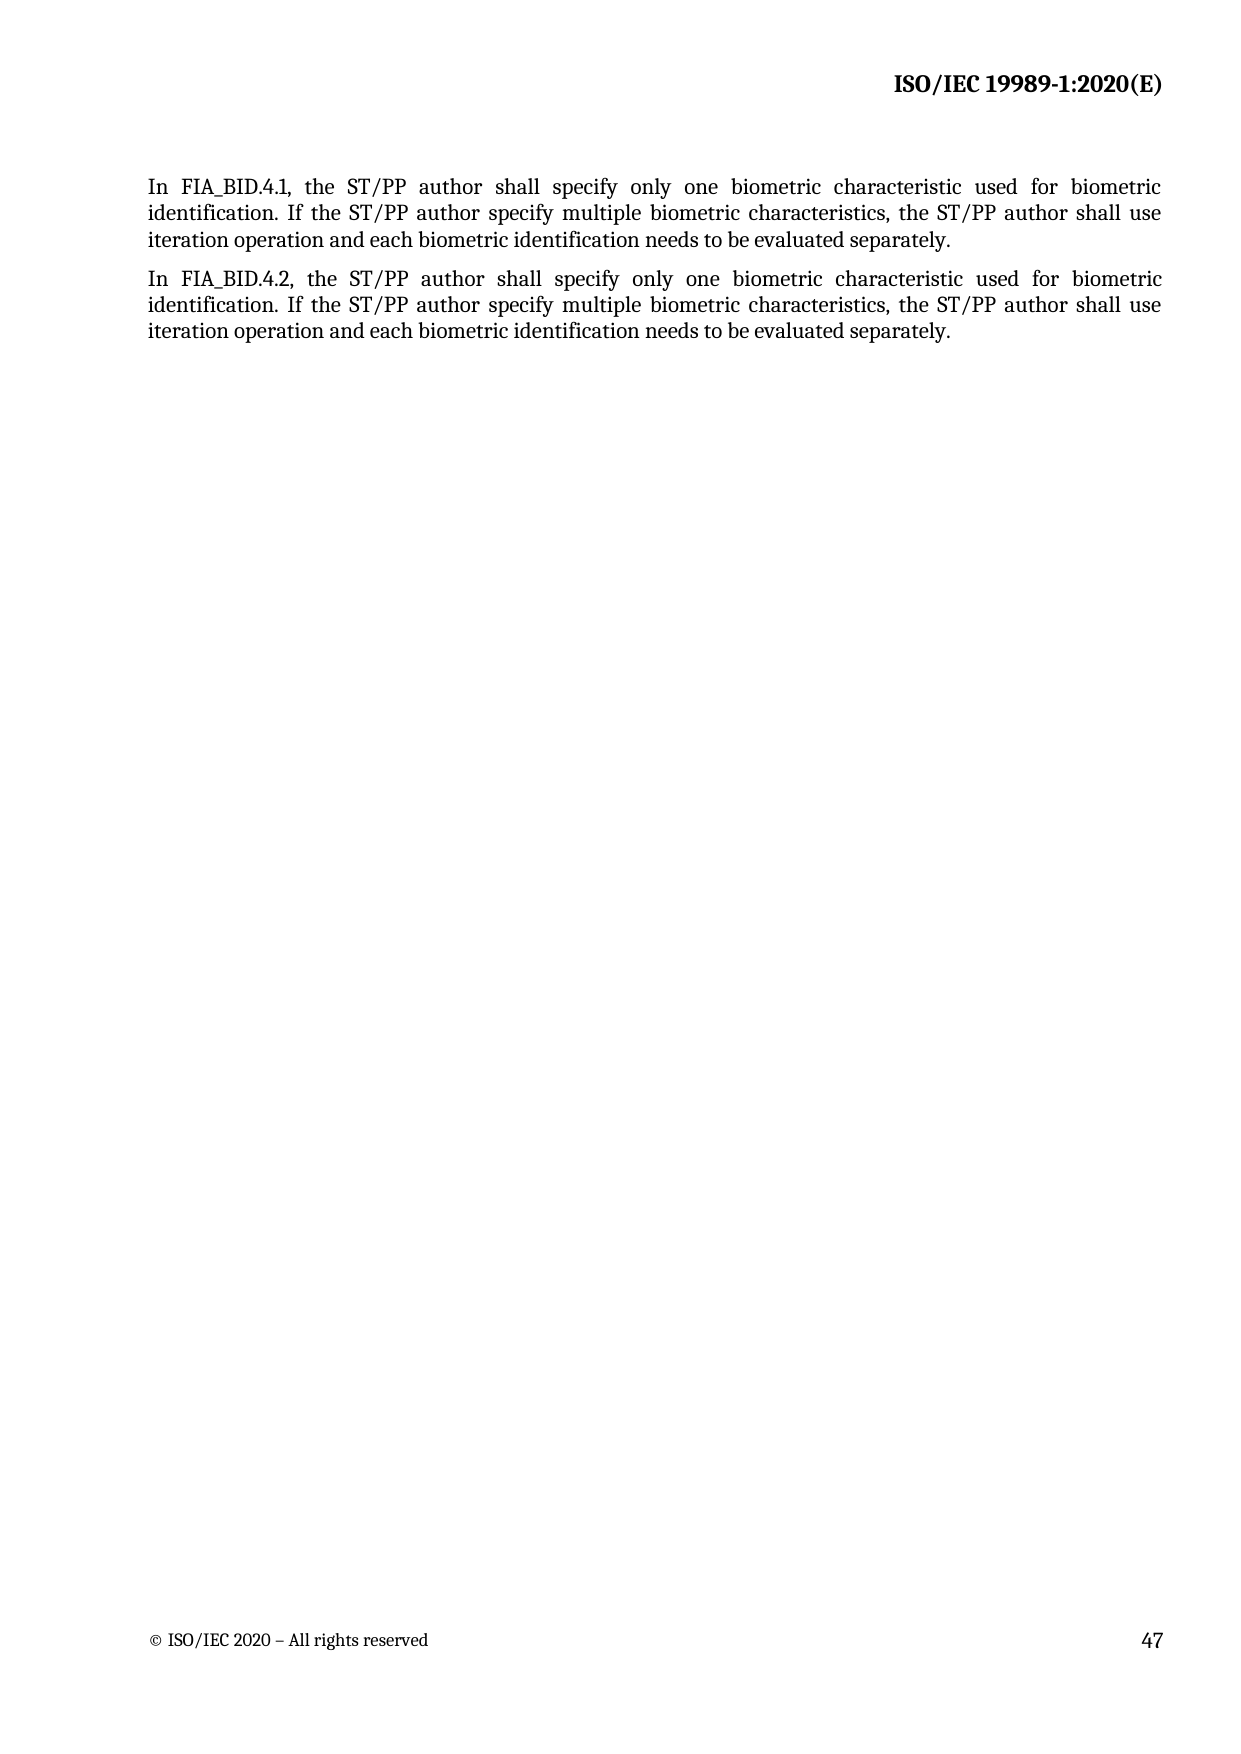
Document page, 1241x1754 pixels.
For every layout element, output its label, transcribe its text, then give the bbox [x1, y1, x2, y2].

text In FIA_BID.4.2, the ST/PP author shall specify only one biometric characteristic used for biometric identification. If the ST/PP author specify multiple biometric characteristics, the ST/PP author shall use iteration operation and each biometric identification needs to be evaluated separately. [148, 265, 1163, 344]
text In FIA_BID.4.1, the ST/PP author shall specify only one biometric characteristic used for biometric identification. If the ST/PP author specify multiple biometric characteristics, the ST/PP author shall use iteration operation and each biometric identification needs to be evaluated separately. [148, 174, 1163, 253]
